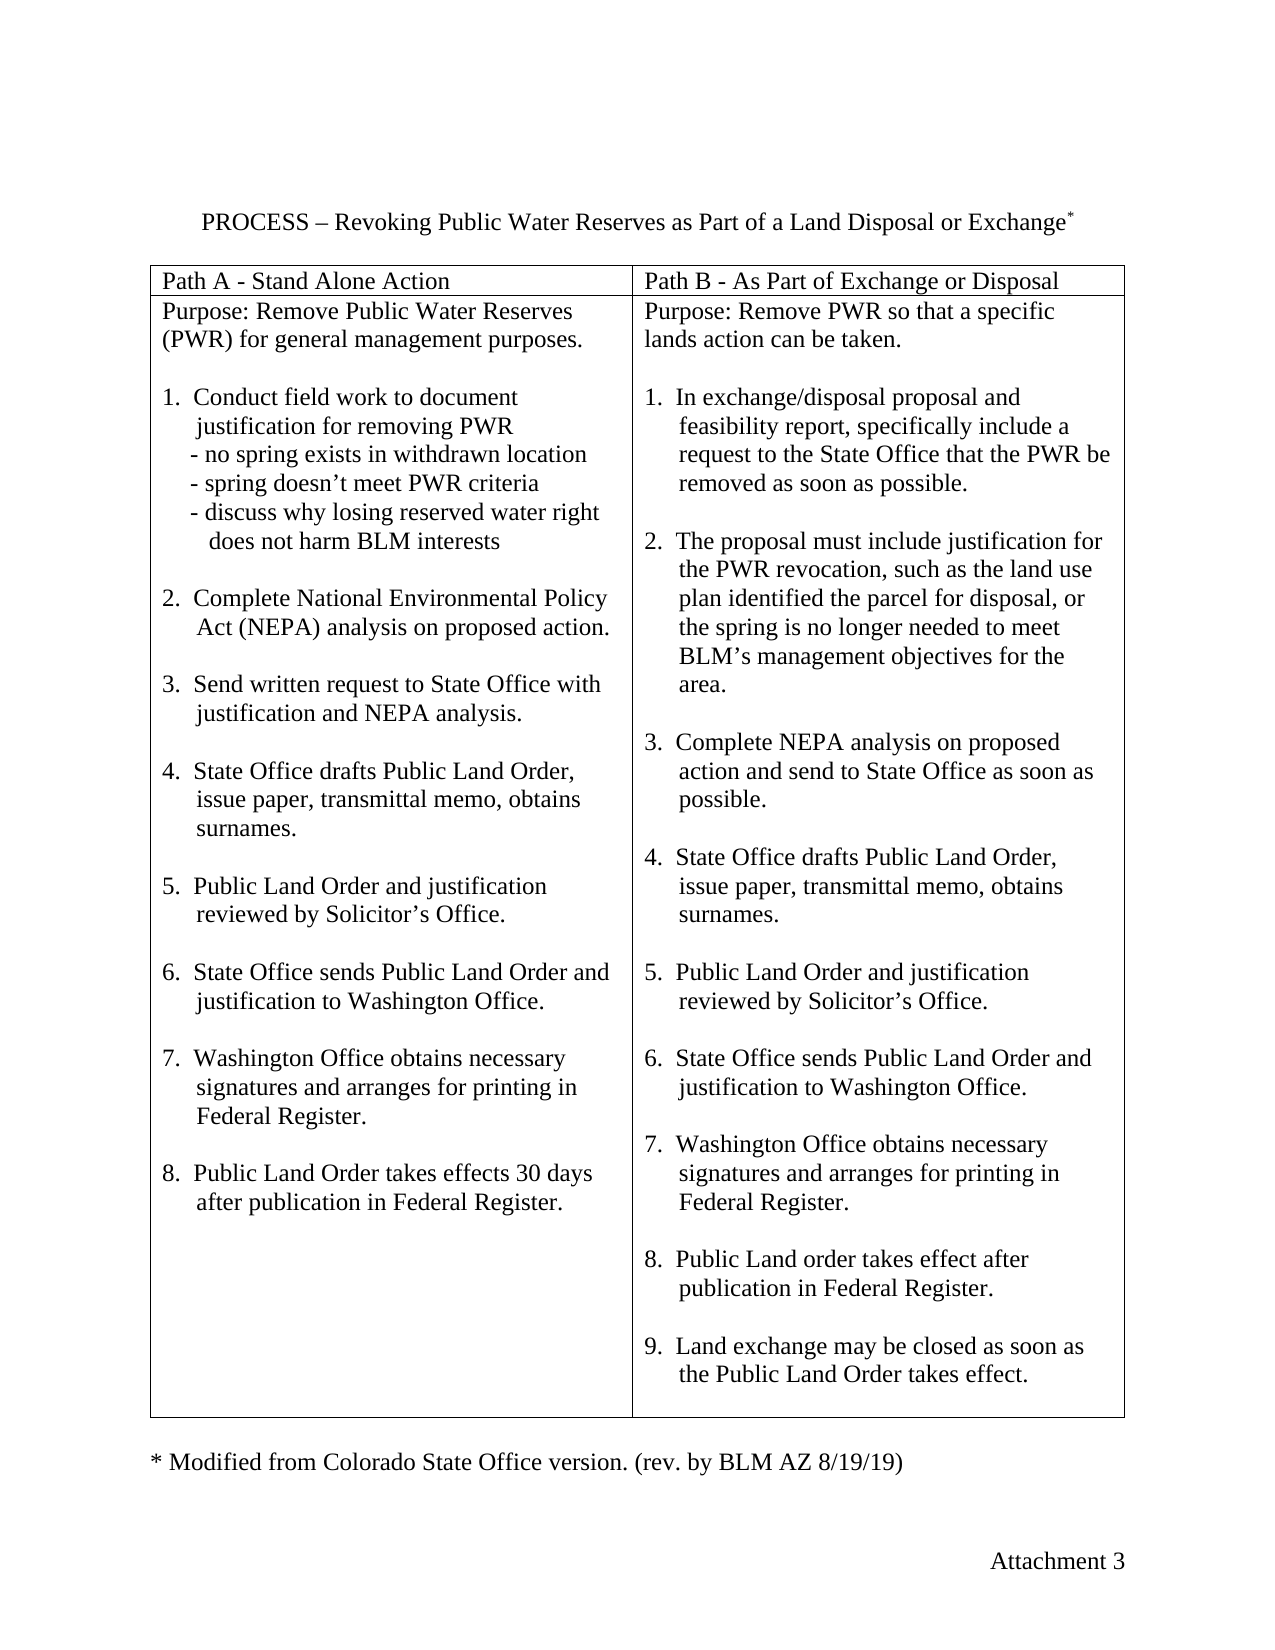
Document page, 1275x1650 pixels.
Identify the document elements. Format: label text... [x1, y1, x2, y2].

text PROCESS – Revoking Public Water Reserves as Part of a Land Disposal or Exchange* [150, 207, 1125, 236]
table_cell Purpose: Remove Public Water Reserves (PWR) for general management purposes. 1. Conduct field work to document justification for removing PWR - no spring exists in withdrawn location - spring doesn’t meet PWR criteria - discuss why losing reserved water right does not harm BLM interests 2. Complete National Environmental Policy Act (NEPA) analysis on proposed action. 3. Send written request to State Office with justification and NEPA analysis. 4. State Office drafts Public Land Order, issue paper, transmittal memo, obtains surnames. 5. Public Land Order and justification reviewed by Solicitor’s Office. 6. State Office sends Public Land Order and justification to Washington Office. 7. Washington Office obtains necessary signatures and arranges for printing in Federal Register. 8. Public Land Order takes effects 30 days after publication in Federal Register. [151, 296, 632, 1417]
table_cell Purpose: Remove PWR so that a specific lands action can be taken. 1. In exchange/disposal proposal and feasibility report, specifically include a request to the State Office that the PWR be removed as soon as possible. 2. The proposal must include justification for the PWR revocation, such as the land use plan identified the parcel for disposal, or the spring is no longer needed to meet BLM’s management objectives for the area. 3. Complete NEPA analysis on proposed action and send to State Office as soon as possible. 4. State Office drafts Public Land Order, issue paper, transmittal memo, obtains surnames. 5. Public Land Order and justification reviewed by Solicitor’s Office. 6. State Office sends Public Land Order and justification to Washington Office. 7. Washington Office obtains necessary signatures and arranges for printing in Federal Register. 8. Public Land order takes effect after publication in Federal Register. 9. Land exchange may be closed as soon as the Public Land Order takes effect. [633, 296, 1124, 1417]
table_header Path A - Stand Alone Action [151, 266, 632, 295]
table_header Path B - As Part of Exchange or Disposal [633, 266, 1124, 295]
text * Modified from Colorado State Office version. (rev. by BLM AZ 8/19/19) [150, 1447, 1125, 1476]
